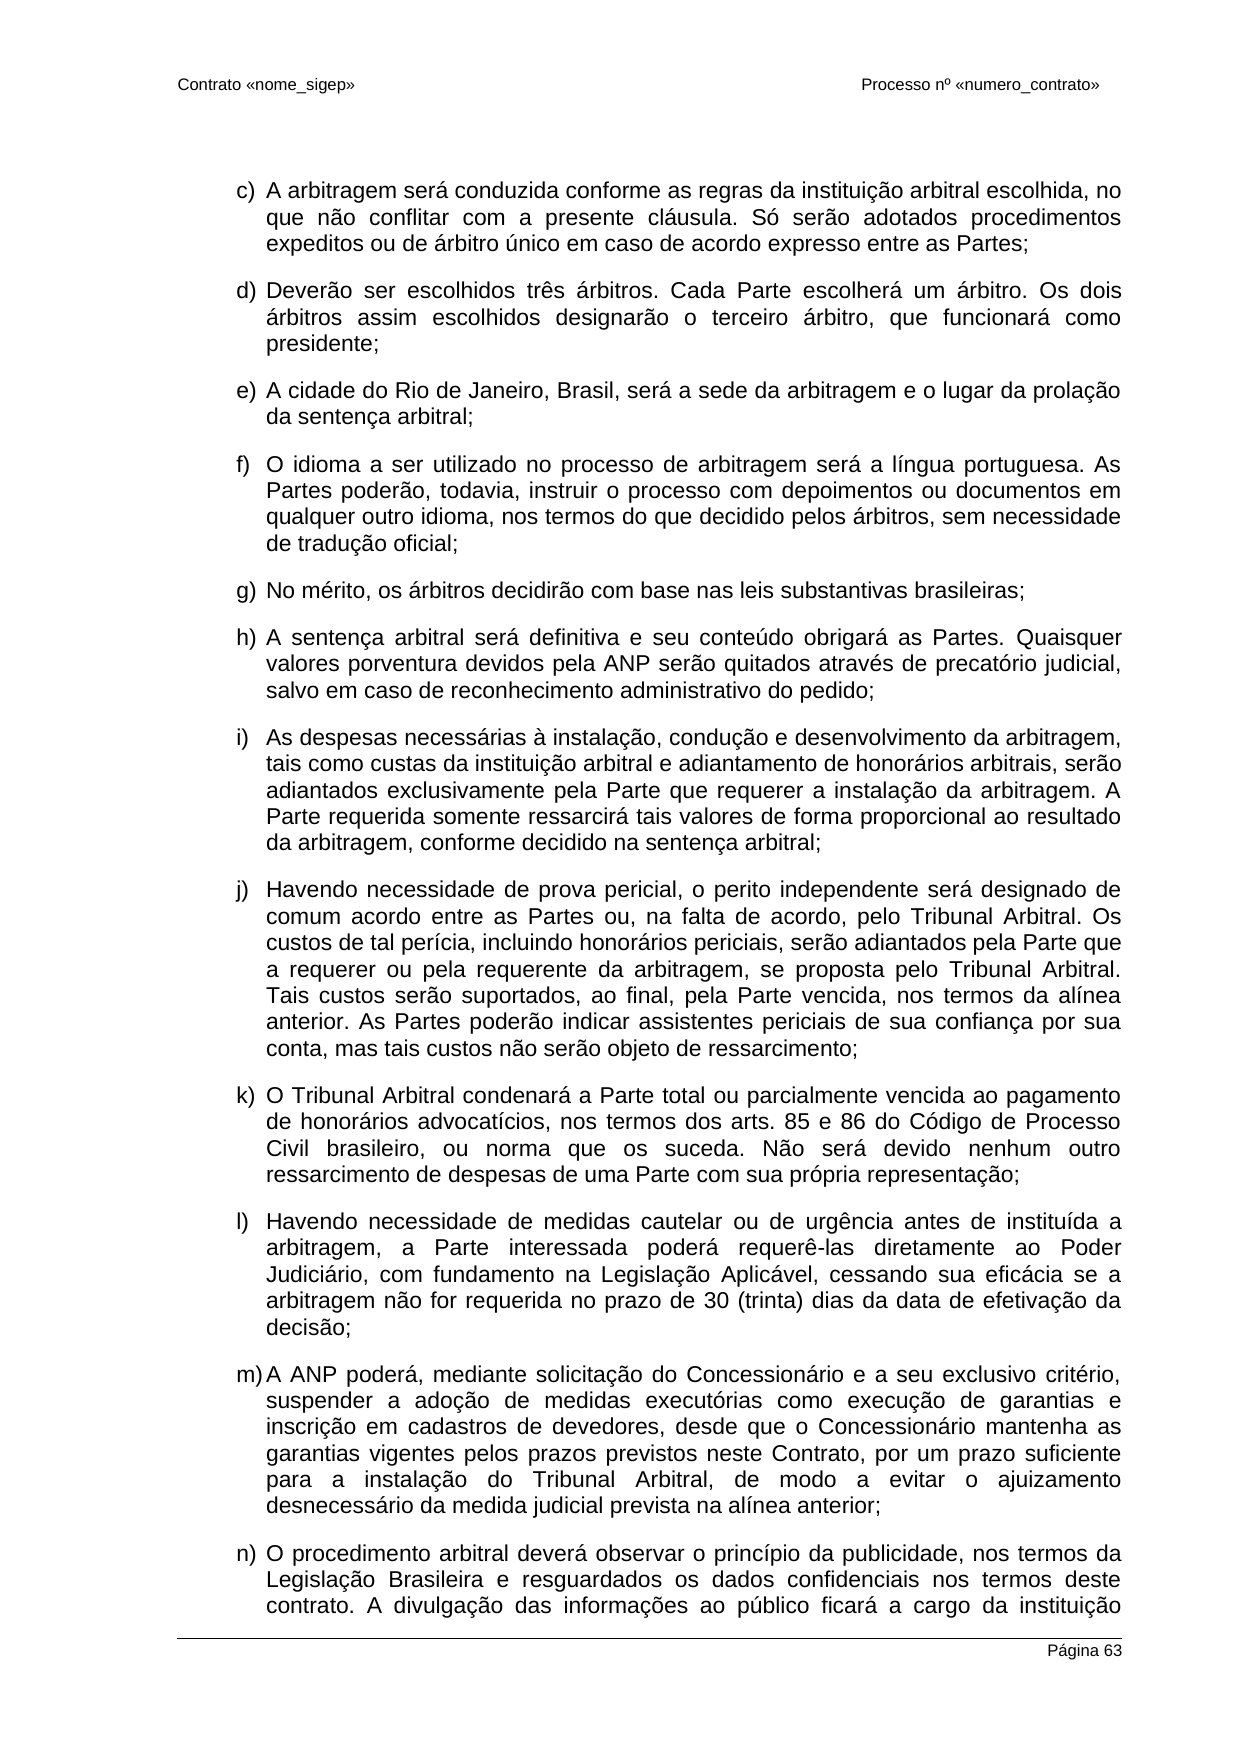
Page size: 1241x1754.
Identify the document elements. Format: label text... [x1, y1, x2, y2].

list A sentença arbitral será definitiva e seu conteúdo obrigará as Partes. Quaisquer valores porventura devidos pela ANP serão quitados através de precatório judicial, salvo em caso de reconhecimento administrativo do pedido; [236, 624, 1122, 703]
list O Tribunal Arbitral condenará a Parte total ou parcialmente vencida ao pagamento de honorários advocatícios, nos termos dos arts. 85 e 86 do Código de Processo Civil brasileiro, ou norma que os suceda. Não será devido nenhum outro ressarcimento de despesas de uma Parte com sua própria representação; [236, 1082, 1122, 1187]
list Havendo necessidade de medidas cautelar ou de urgência antes de instituída a arbitragem, a Parte interessada poderá requerê-las diretamente ao Poder Judiciário, com fundamento na Legislação Aplicável, cessando sua eficácia se a arbitragem não for requerida no prazo de 30 (trinta) dias da data de efetivação da decisão; [236, 1208, 1122, 1340]
list No mérito, os árbitros decidirão com base nas leis substantivas brasileiras; [236, 577, 1122, 603]
list O idioma a ser utilizado no processo de arbitragem será a língua portuguesa. As Partes poderão, todavia, instruir o processo com depoimentos ou documentos em qualquer outro idioma, nos termos do que decidido pelos árbitros, sem necessidade de tradução oficial; [236, 451, 1122, 556]
list As despesas necessárias à instalação, condução e desenvolvimento da arbitragem, tais como custas da instituição arbitral e adiantamento de honorários arbitrais, serão adiantados exclusivamente pela Parte que requerer a instalação da arbitragem. A Parte requerida somente ressarcirá tais valores de forma proporcional ao resultado da arbitragem, conforme decidido na sentença arbitral; [236, 724, 1122, 856]
list Deverão ser escolhidos três árbitros. Cada Parte escolherá um árbitro. Os dois árbitros assim escolhidos designarão o terceiro árbitro, que funcionará como presidente; [236, 277, 1122, 356]
list Havendo necessidade de prova pericial, o perito independente será designado de comum acordo entre as Partes ou, na falta de acordo, pelo Tribunal Arbitral. Os custos de tal perícia, incluindo honorários periciais, serão adiantados pela Parte que a requerer ou pela requerente da arbitragem, se proposta pelo Tribunal Arbitral. Tais custos serão suportados, ao final, pela Parte vencida, nos termos da alínea anterior. As Partes poderão indicar assistentes periciais de sua confiança por sua conta, mas tais custos não serão objeto de ressarcimento; [236, 876, 1122, 1061]
list A cidade do Rio de Janeiro, Brasil, será a sede da arbitragem e o lugar da prolação da sentença arbitral; [236, 377, 1122, 430]
list A arbitragem será conduzida conforme as regras da instituição arbitral escolhida, no que não conflitar com a presente cláusula. Só serão adotados procedimentos expeditos ou de árbitro único em caso de acordo expresso entre as Partes; [236, 177, 1122, 256]
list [236, 1539, 1122, 1619]
list A ANP poderá, mediante solicitação do Concessionário e a seu exclusivo critério, suspender a adoção de medidas executórias como execução de garantias e inscrição em cadastros de devedores, desde que o Concessionário mantenha as garantias vigentes pelos prazos previstos neste Contrato, por um prazo suficiente para a instalação do Tribunal Arbitral, de modo a evitar o ajuizamento desnecessário da medida judicial prevista na alínea anterior; [236, 1361, 1122, 1519]
